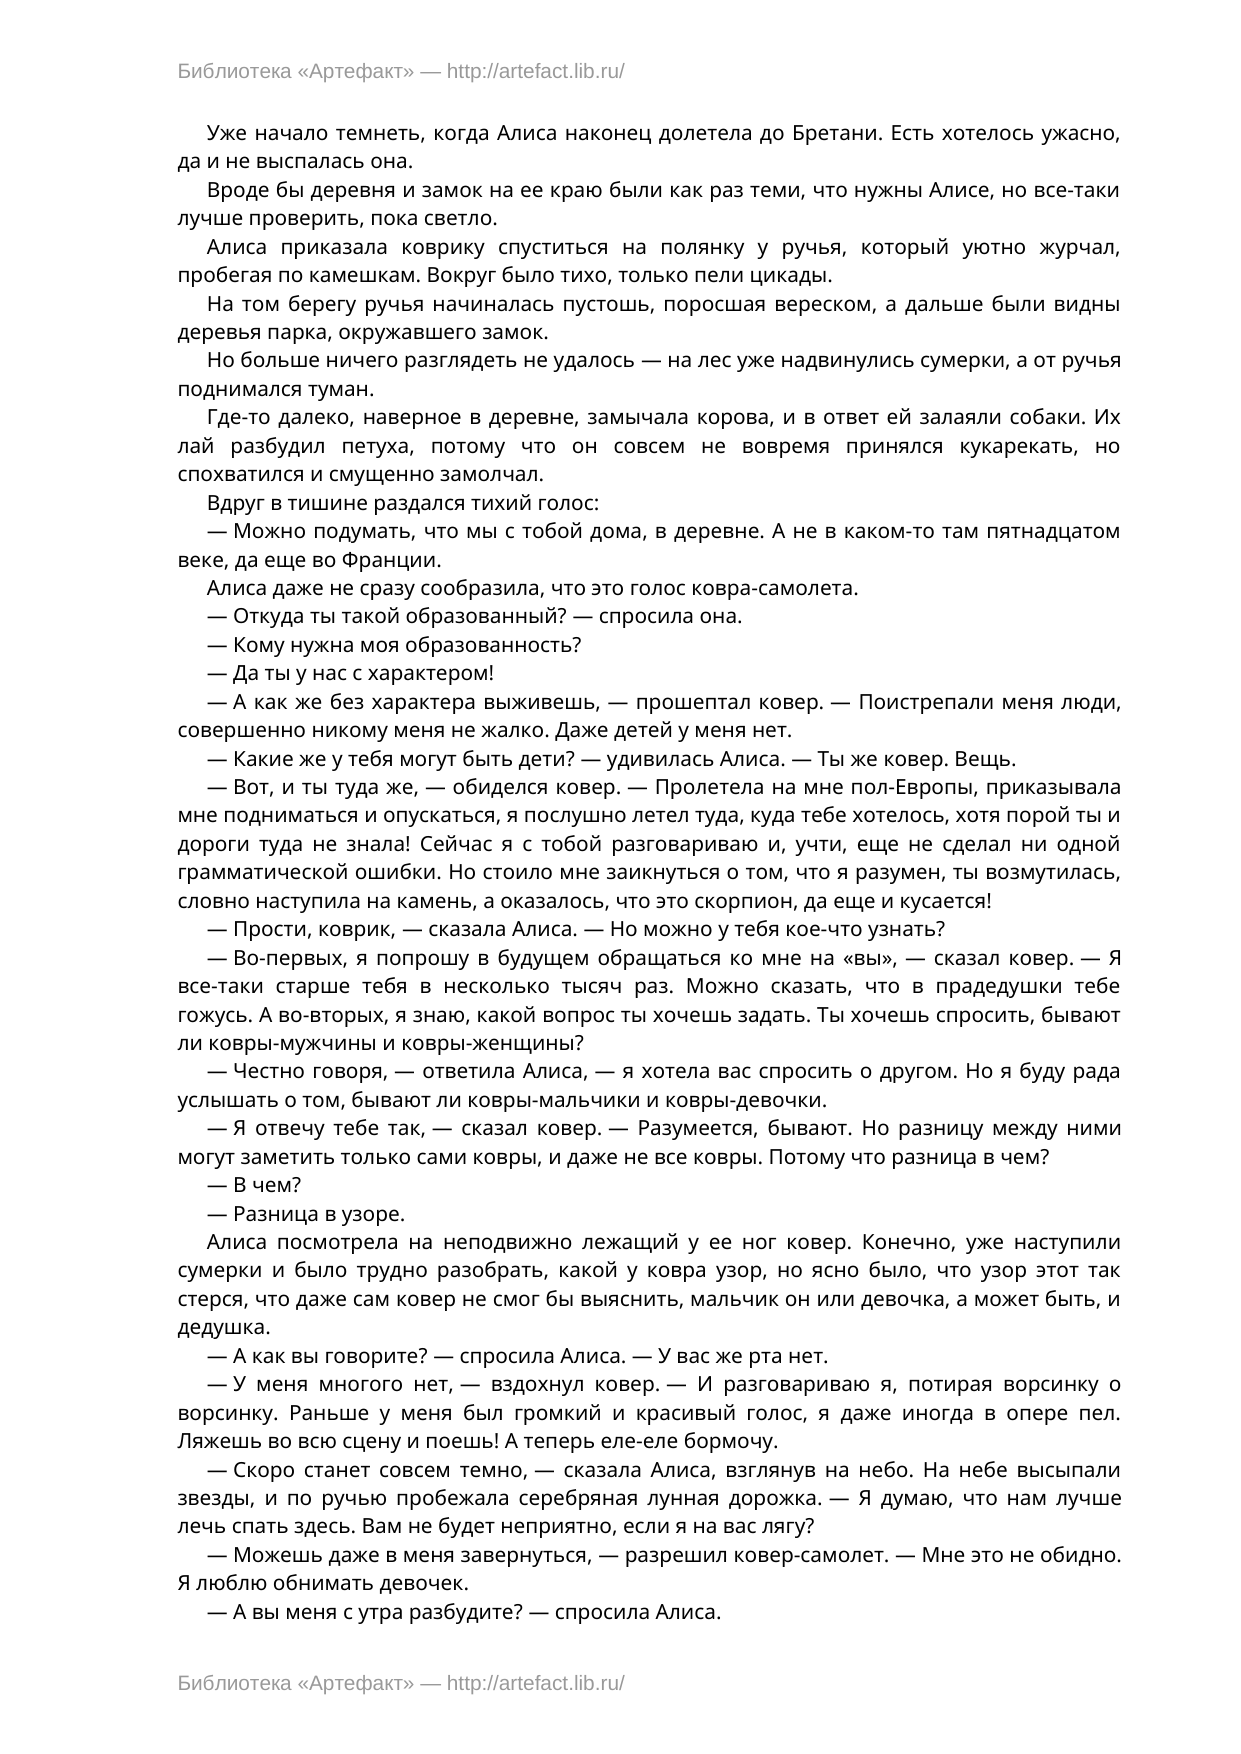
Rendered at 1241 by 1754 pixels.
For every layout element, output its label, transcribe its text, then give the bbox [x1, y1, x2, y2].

text — Вот, и ты туда же, — обиделся ковер. — Пролетела на мне пол-Европы, приказывала мне подниматься и опускаться, я послушно летел туда, куда тебе хотелось, хотя порой ты и дороги туда не знала! Сейчас я с тобой разговариваю и, учти, еще не сделал ни одной грамматической ошибки. Но стоило мне заикнуться о том, что я разумен, ты возмутилась, словно наступила на камень, а оказалось, что это скорпион, да еще и кусается! [177, 772, 1122, 914]
text Алиса даже не сразу сообразила, что это голос ковра-самолета. [177, 573, 1122, 602]
text Алиса посмотрела на неподвижно лежащий у ее ног ковер. Конечно, уже наступили сумерки и было трудно разобрать, какой у ковра узор, но ясно было, что узор этот так стерся, что даже сам ковер не смог бы выяснить, мальчик он или девочка, а может быть, и дедушка. [177, 1227, 1122, 1341]
text Уже начало темнеть, когда Алиса наконец долетела до Бретани. Есть хотелось ужасно, да и не выспалась она. [177, 118, 1122, 175]
text — Скоро станет совсем темно, — сказала Алиса, взглянув на небо. На небе высыпали звезды, и по ручью пробежала серебряная лунная дорожка. — Я думаю, что нам лучше лечь спать здесь. Вам не будет неприятно, если я на вас лягу? [177, 1455, 1122, 1540]
text Но больше ничего разглядеть не удалось — на лес уже надвинулись сумерки, а от ручья поднимался туман. [177, 346, 1122, 402]
text — А вы меня с утра разбудите? — спросила Алиса. [177, 1597, 1122, 1625]
text — Прости, коврик, — сказала Алиса. — Но можно у тебя кое-что узнать? [177, 914, 1122, 943]
text — Разница в узоре. [177, 1199, 1122, 1227]
text — А как же без характера выживешь, — прошептал ковер. — Поистрепали меня люди, совершенно никому меня не жалко. Даже детей у меня нет. [177, 687, 1122, 744]
text — Во-первых, я попрошу в будущем обращаться ко мне на «вы», — сказал ковер. — Я все-таки старше тебя в несколько тысяч раз. Можно сказать, что в прадедушки тебе гожусь. А во-вторых, я знаю, какой вопрос ты хочешь задать. Ты хочешь спросить, бывают ли ковры-мужчины и ковры-женщины? [177, 943, 1122, 1057]
text — У меня многого нет, — вздохнул ковер. — И разговариваю я, потирая ворсинку о ворсинку. Раньше у меня был громкий и красивый голос, я даже иногда в опере пел. Ляжешь во всю сцену и поешь! А теперь еле-еле бормочу. [177, 1369, 1122, 1455]
text — Можешь даже в меня завернуться, — разрешил ковер-самолет. — Мне это не обидно. Я люблю обнимать девочек. [177, 1540, 1122, 1597]
text — Можно подумать, что мы с тобой дома, в деревне. А не в каком-то там пятнадцатом веке, да еще во Франции. [177, 516, 1122, 573]
text Алиса приказала коврику спуститься на полянку у ручья, который уютно журчал, пробегая по камешкам. Вокруг было тихо, только пели цикады. [177, 232, 1122, 289]
text На том берегу ручья начиналась пустошь, поросшая вереском, а дальше были видны деревья парка, окружавшего замок. [177, 289, 1122, 346]
text Вдруг в тишине раздался тихий голос: [177, 488, 1122, 516]
text — Честно говоря, — ответила Алиса, — я хотела вас спросить о другом. Но я буду рада услышать о том, бывают ли ковры-мальчики и ковры-девочки. [177, 1057, 1122, 1113]
text — Да ты у нас с характером! [177, 658, 1122, 687]
text — Какие же у тебя могут быть дети? — удивилась Алиса. — Ты же ковер. Вещь. [177, 744, 1122, 772]
text Где-то далеко, наверное в деревне, замычала корова, и в ответ ей залаяли собаки. Их лай разбудил петуха, потому что он совсем не вовремя принялся кукарекать, но спохватился и смущенно замолчал. [177, 402, 1122, 488]
text — Я отвечу тебе так, — сказал ковер. — Разумеется, бывают. Но разницу между ними могут заметить только сами ковры, и даже не все ковры. Потому что разница в чем? [177, 1113, 1122, 1170]
text Вроде бы деревня и замок на ее краю были как раз теми, что нужны Алисе, но все-таки лучше проверить, пока светло. [177, 175, 1122, 232]
text — А как вы говорите? — спросила Алиса. — У вас же рта нет. [177, 1341, 1122, 1369]
text — Кому нужна моя образованность? [177, 630, 1122, 658]
text — Откуда ты такой образованный? — спросила она. [177, 602, 1122, 630]
text — В чем? [177, 1170, 1122, 1199]
